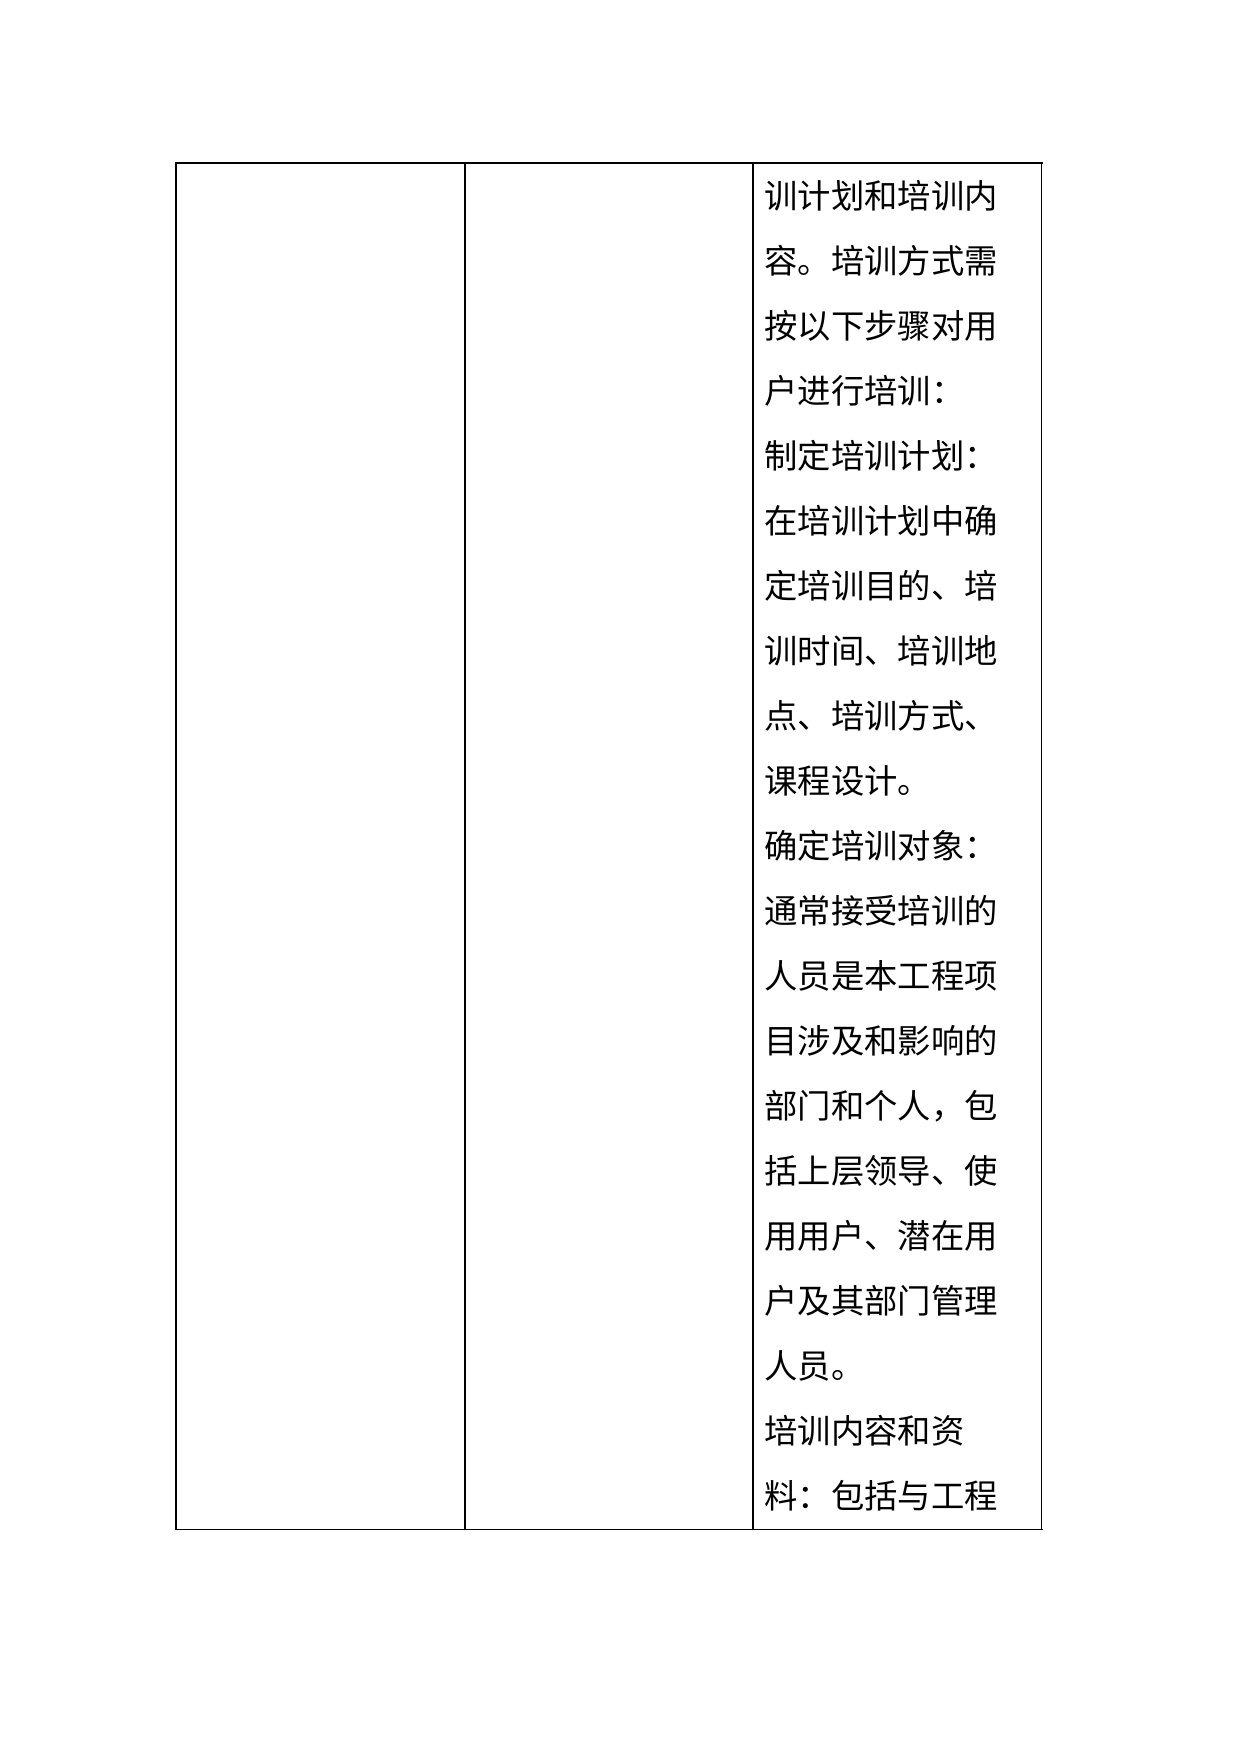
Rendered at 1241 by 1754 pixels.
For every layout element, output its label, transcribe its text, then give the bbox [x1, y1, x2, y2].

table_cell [754, 164, 1041, 1528]
table_cell ★ [177, 164, 464, 1528]
table_cell 1 [466, 164, 752, 1528]
